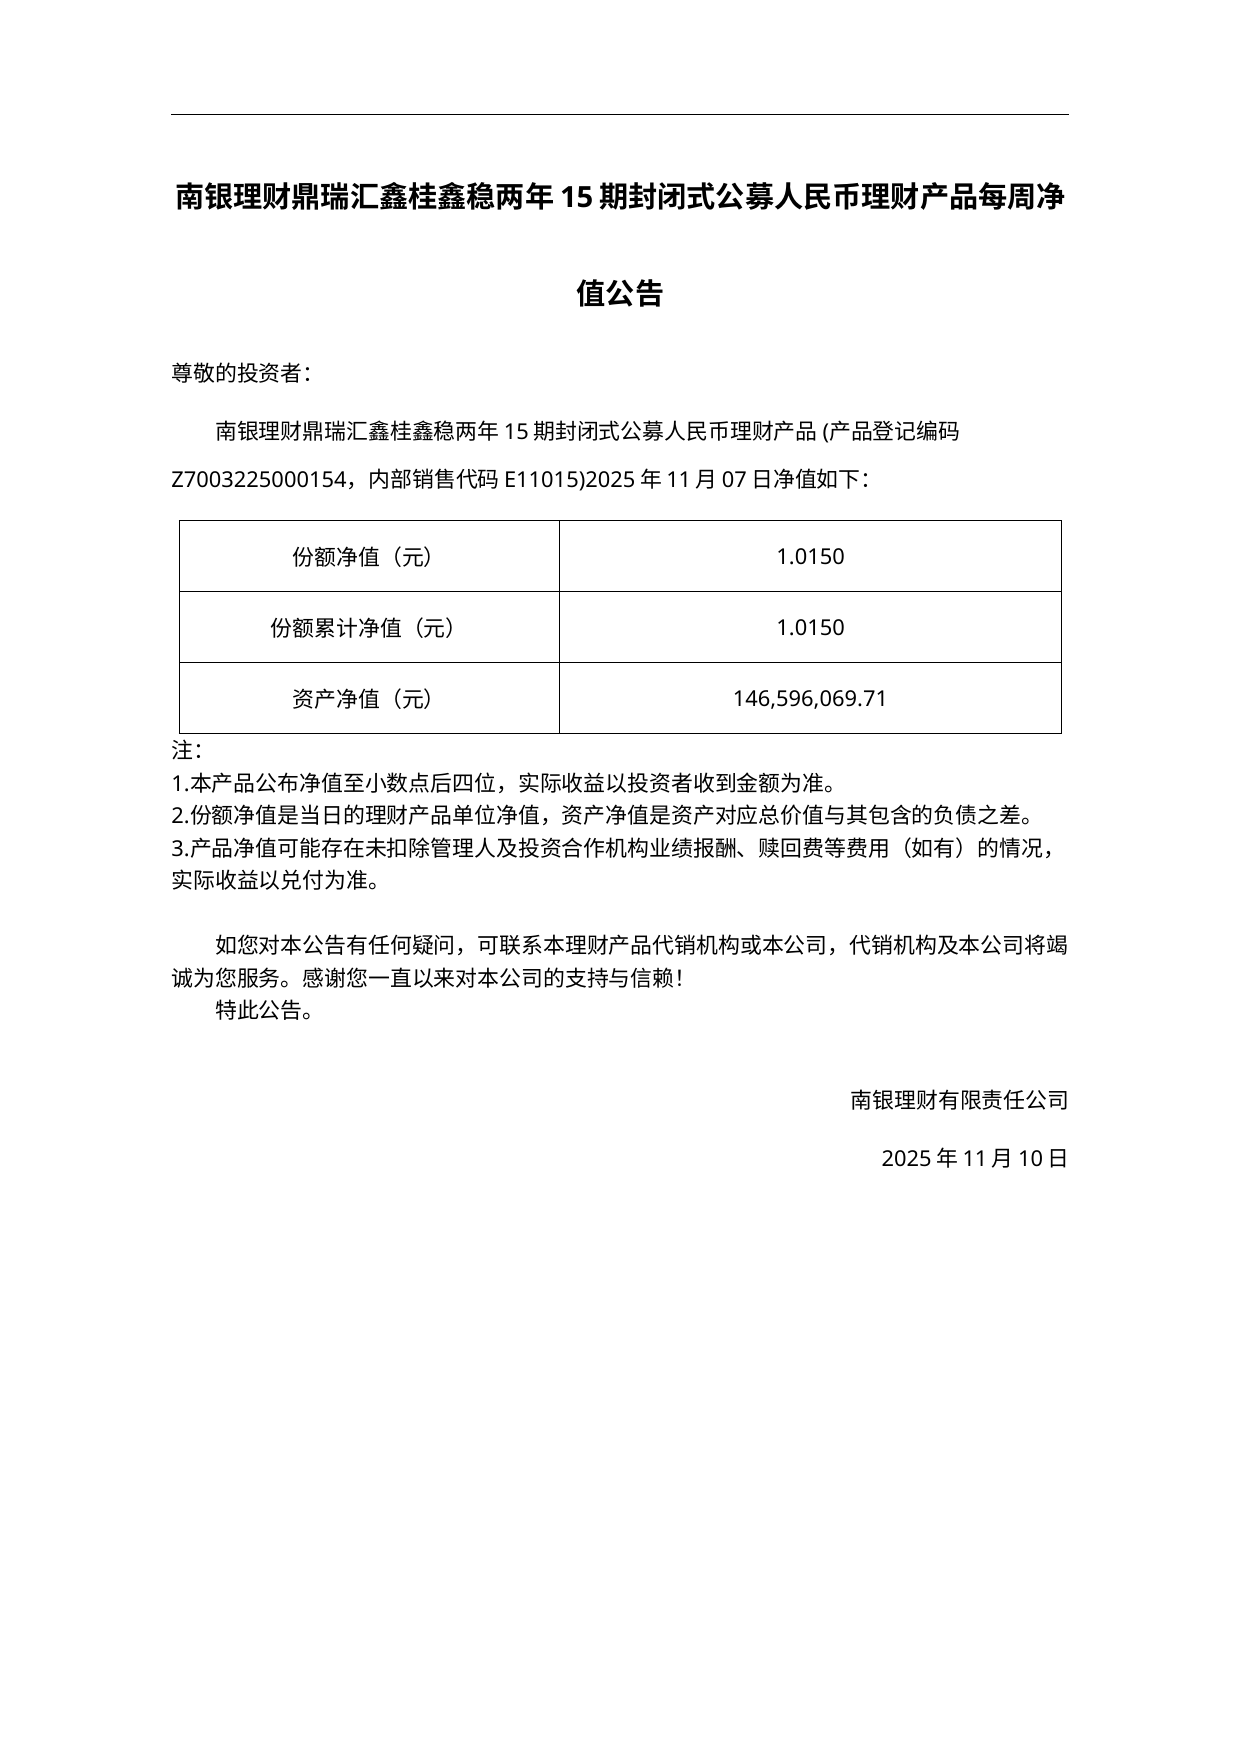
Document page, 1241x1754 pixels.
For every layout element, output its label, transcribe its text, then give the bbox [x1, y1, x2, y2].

text 南银理财鼎瑞汇鑫桂鑫稳两年15期封闭式公募人民币理财产品 (产品登记编码Z7003225000154，内部销售代码E11015)2025年11月07日净值如下： [171, 413, 1069, 494]
text 1.本产品公布净值至小数点后四位，实际收益以投资者收到金额为准。 [171, 765, 1069, 798]
text 2.份额净值是当日的理财产品单位净值，资产净值是资产对应总价值与其包含的负债之差。 [171, 798, 1069, 830]
text 注： [171, 733, 1069, 765]
text 如您对本公告有任何疑问，可联系本理财产品代销机构或本公司，代销机构及本公司将竭诚为您服务。感谢您一直以来对本公司的支持与信赖！ [171, 928, 1069, 993]
table_header 1.0150 [560, 521, 1061, 591]
text 3.产品净值可能存在未扣除管理人及投资合作机构业绩报酬、赎回费等费用（如有）的情况，实际收益以兑付为准。 [171, 830, 1069, 895]
text 尊敬的投资者： [171, 355, 1069, 388]
table_cell 份额累计净值（元） [180, 592, 559, 662]
table_cell 1.0150 [560, 592, 1061, 662]
text 南银理财鼎瑞汇鑫桂鑫稳两年15期封闭式公募人民币理财产品每周净值公告 [171, 162, 1069, 324]
text 2025年11月10日 [171, 1140, 1069, 1173]
table_cell 资产净值（元） [180, 663, 559, 733]
text 南银理财有限责任公司 [171, 1082, 1069, 1115]
table_header 份额净值（元） [180, 521, 559, 591]
text 特此公告。 [171, 993, 1069, 1025]
table_cell 146,596,069.71 [560, 663, 1061, 733]
